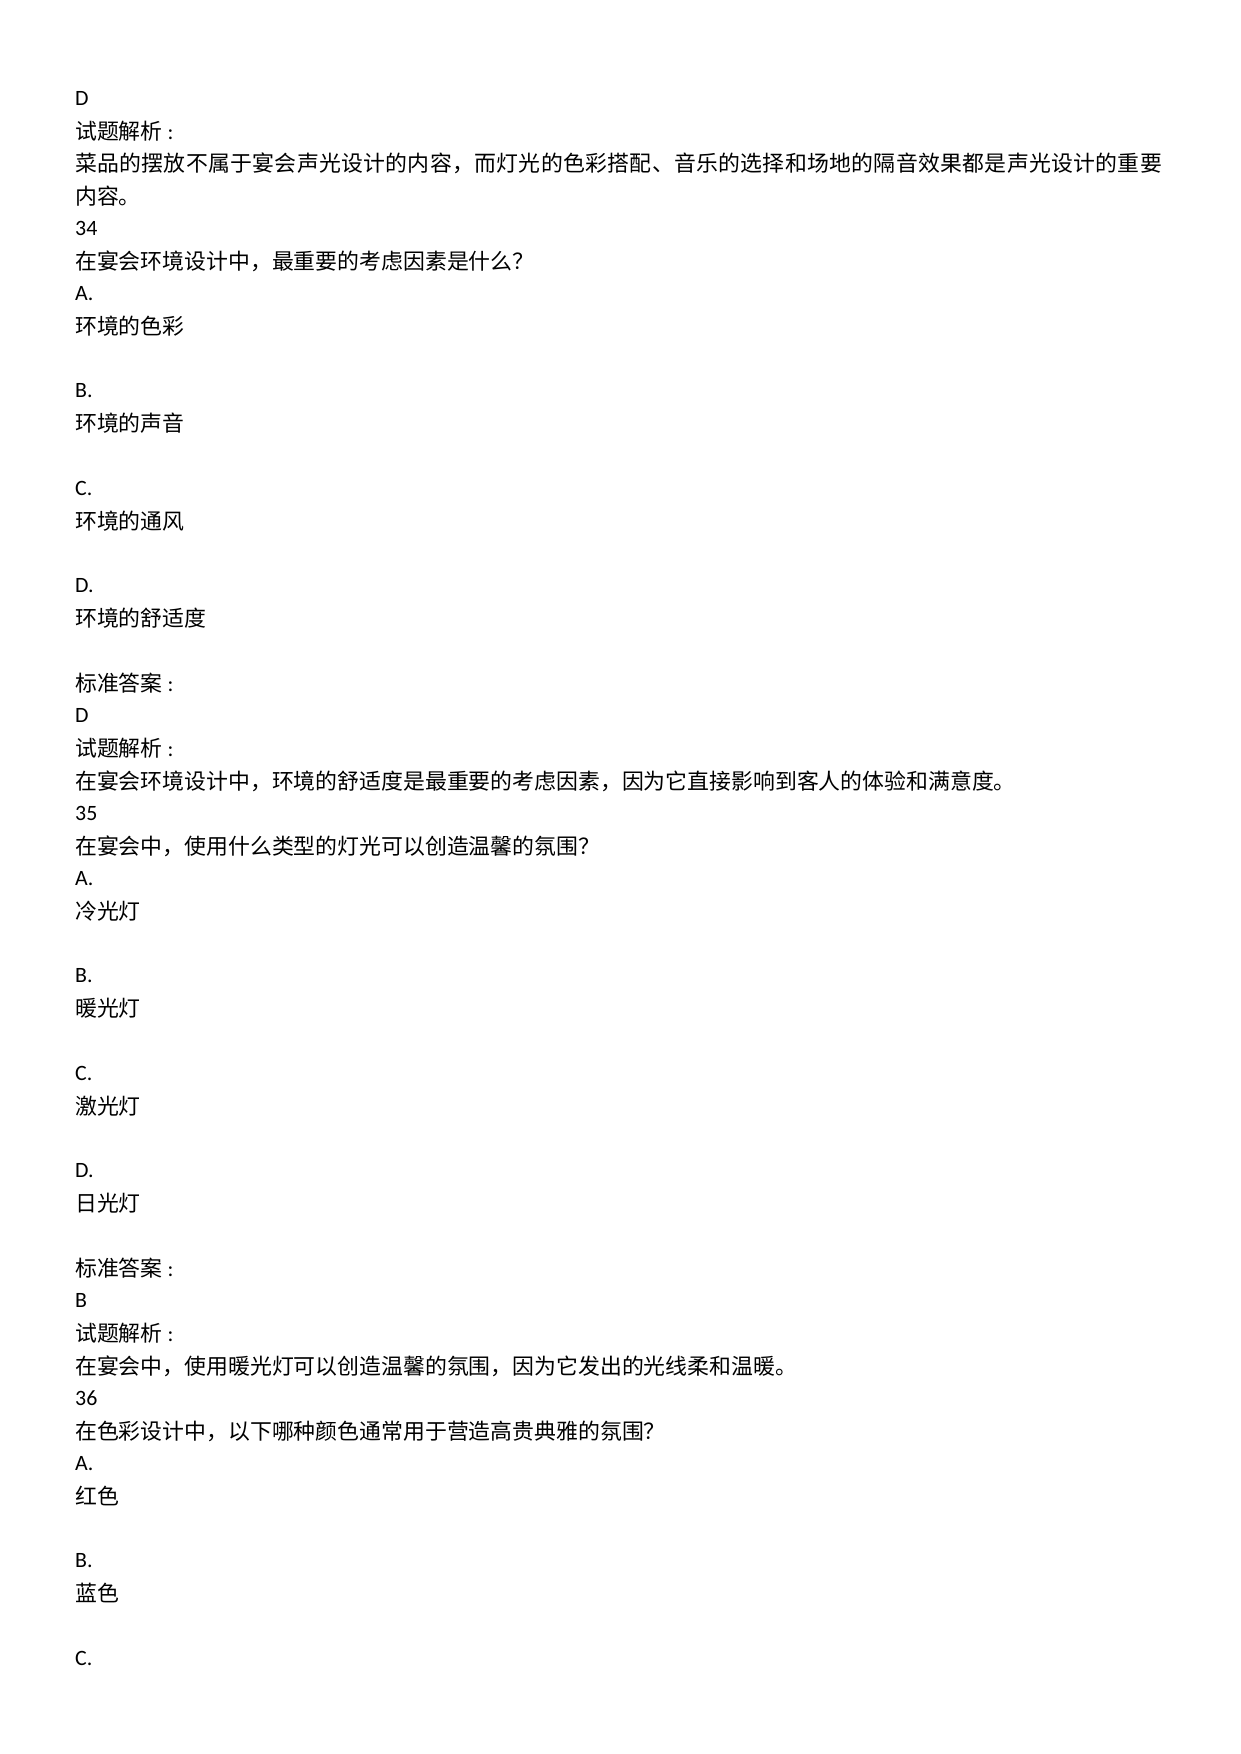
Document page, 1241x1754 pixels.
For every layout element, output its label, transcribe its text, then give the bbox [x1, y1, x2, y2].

text A. [75, 276, 1165, 308]
text 环境的色彩 [75, 308, 1165, 341]
text C. [75, 1056, 1165, 1088]
text 冷光灯 [75, 893, 1165, 926]
text B. [75, 373, 1165, 406]
text 环境的通风 [75, 503, 1165, 536]
text 蓝色 [75, 1576, 1165, 1608]
text 标准答案 : [75, 1251, 1165, 1283]
text 试题解析 : [75, 113, 1165, 146]
text 环境的舒适度 [75, 601, 1165, 633]
text 标准答案 : [75, 666, 1165, 698]
text 试题解析 : [75, 1316, 1165, 1348]
text 菜品的摆放不属于宴会声光设计的内容，而灯光的色彩搭配、音乐的选择和场地的隔音效果都是声光设计的重要内容。 [75, 146, 1165, 211]
text 35 [75, 796, 1165, 828]
text B. [75, 958, 1165, 991]
text B. [75, 1543, 1165, 1576]
text 36 [75, 1381, 1165, 1413]
text 在宴会中，使用什么类型的灯光可以创造温馨的氛围？ [75, 828, 1165, 861]
text B [75, 1283, 1165, 1316]
text C. [75, 1641, 1165, 1673]
text A. [75, 1446, 1165, 1478]
text 红色 [75, 1478, 1165, 1511]
text A. [75, 861, 1165, 893]
text 在宴会中，使用暖光灯可以创造温馨的氛围，因为它发出的光线柔和温暖。 [75, 1348, 1165, 1381]
text 环境的声音 [75, 406, 1165, 438]
text 在色彩设计中，以下哪种颜色通常用于营造高贵典雅的氛围？ [75, 1413, 1165, 1446]
text D [75, 81, 1165, 113]
text 日光灯 [75, 1186, 1165, 1218]
text 在宴会环境设计中，最重要的考虑因素是什么？ [75, 243, 1165, 276]
text 在宴会环境设计中，环境的舒适度是最重要的考虑因素，因为它直接影响到客人的体验和满意度。 [75, 763, 1165, 796]
text 暖光灯 [75, 991, 1165, 1023]
text D. [75, 1153, 1165, 1186]
text 激光灯 [75, 1088, 1165, 1121]
text 34 [75, 211, 1165, 243]
text D [75, 698, 1165, 731]
text D. [75, 568, 1165, 601]
text C. [75, 471, 1165, 503]
text 试题解析 : [75, 731, 1165, 763]
